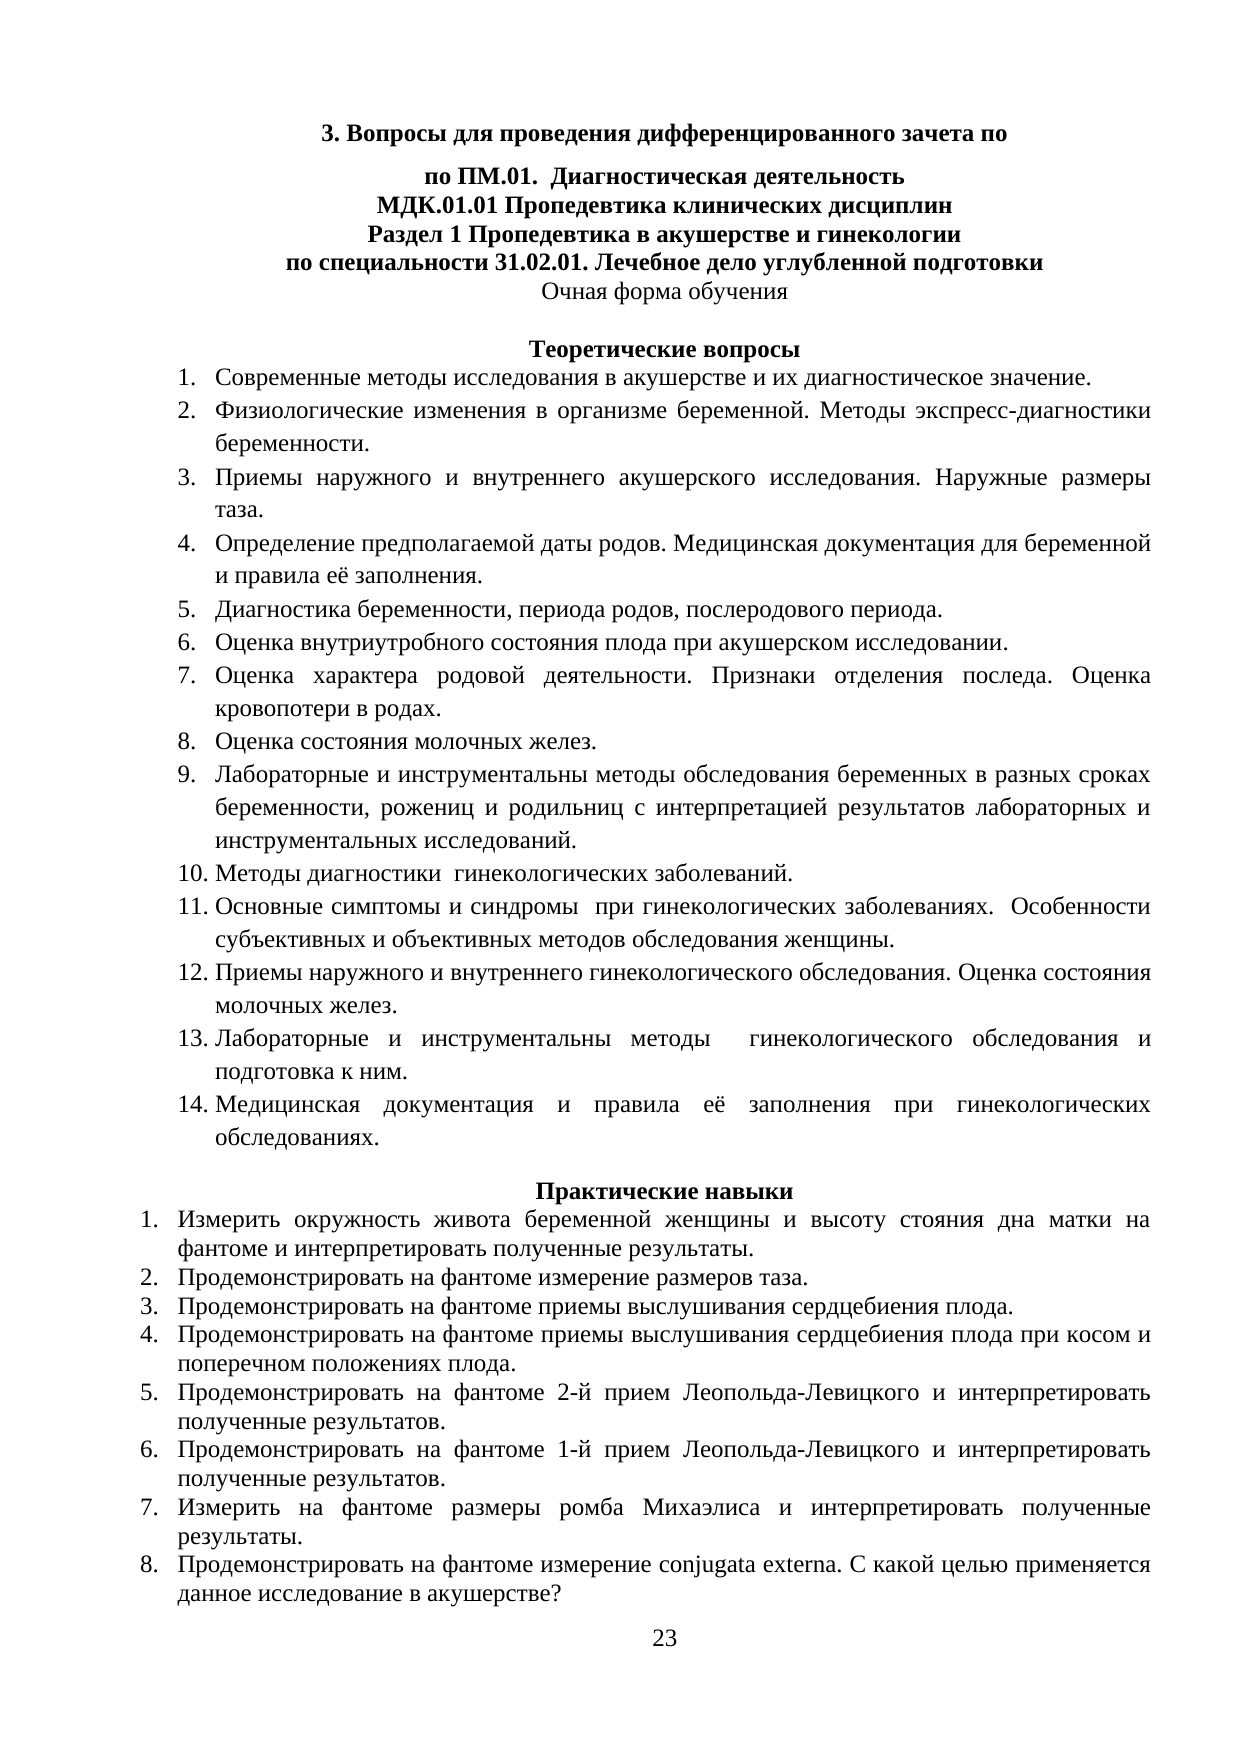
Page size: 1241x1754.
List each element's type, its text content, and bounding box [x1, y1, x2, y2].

list Продемонстрировать на фантоме приемы выслушивания сердцебиения плода при косом и поперечном положениях плода. [140, 1319, 1152, 1377]
list Приемы наружного и внутреннего акушерского исследования. Наружные размеры таза. [177, 462, 1152, 523]
text МДК.01.01 Пропедевтика клинических дисциплин [165, 190, 1152, 219]
text Очная форма обучения [177, 276, 1152, 305]
list Диагностика беременности, периода родов, послеродового периода. [177, 594, 1152, 622]
list Лабораторные и инструментальны методы гинекологического обследования и подготовка к ним. [177, 1023, 1152, 1085]
text Теоретические вопросы [177, 334, 1152, 362]
text по ПМ.01. Диагностическая деятельность [165, 161, 1152, 190]
list Продемонстрировать на фантоме 2-й прием Леопольда-Левицкого и интерпретировать полученные результатов. [140, 1377, 1152, 1434]
list Физиологические изменения в организме беременной. Методы экспресс-диагностики беременности. [177, 396, 1152, 457]
list Продемонстрировать на фантоме измерение размеров таза. [140, 1262, 1152, 1291]
list Определение предполагаемой даты родов. Медицинская документация для беременной и правила её заполнения. [177, 528, 1152, 589]
list Приемы наружного и внутреннего гинекологического обследования. Оценка состояния молочных желез. [177, 957, 1152, 1019]
text Раздел 1 Пропедевтика в акушерстве и гинекологии [165, 219, 1152, 247]
list Продемонстрировать на фантоме приемы выслушивания сердцебиения плода. [140, 1291, 1152, 1319]
list Оценка состояния молочных желез. [177, 726, 1152, 754]
list Оценка внутриутробного состояния плода при акушерском исследовании. [177, 627, 1152, 655]
list Измерить окружность живота беременной женщины и высоту стояния дна матки на фантоме и интерпретировать полученные результаты. [140, 1204, 1152, 1262]
text 3. Вопросы для проведения дифференцированного зачета по [177, 118, 1152, 147]
list Современные методы исследования в акушерстве и их диагностическое значение. [177, 362, 1152, 391]
list Медицинская документация и правила её заполнения при гинекологических обследованиях. [177, 1089, 1152, 1151]
list Основные симптомы и синдромы при гинекологических заболеваниях. Особенности субъективных и объективных методов обследования женщины. [177, 891, 1152, 953]
text по специальности 31.02.01. Лечебное дело углубленной подготовки [165, 247, 1152, 276]
list Измерить на фантоме размеры ромба Михаэлиса и интерпретировать полученные результаты. [140, 1492, 1152, 1549]
list Оценка характера родовой деятельности. Признаки отделения последа. Оценка кровопотери в родах. [177, 660, 1152, 721]
list Методы диагностики гинекологических заболеваний. [177, 858, 1152, 887]
list Лабораторные и инструментальны методы обследования беременных в разных сроках беременности, рожениц и родильниц с интерпретацией результатов лабораторных и инструментальных исследований. [177, 759, 1152, 853]
list Продемонстрировать на фантоме измерение conjugatа externa. С какой целью применяется данное исследование в акушерстве? [140, 1549, 1152, 1607]
list Продемонстрировать на фантоме 1-й прием Леопольда-Левицкого и интерпретировать полученные результатов. [140, 1434, 1152, 1492]
text Практические навыки [177, 1176, 1152, 1204]
